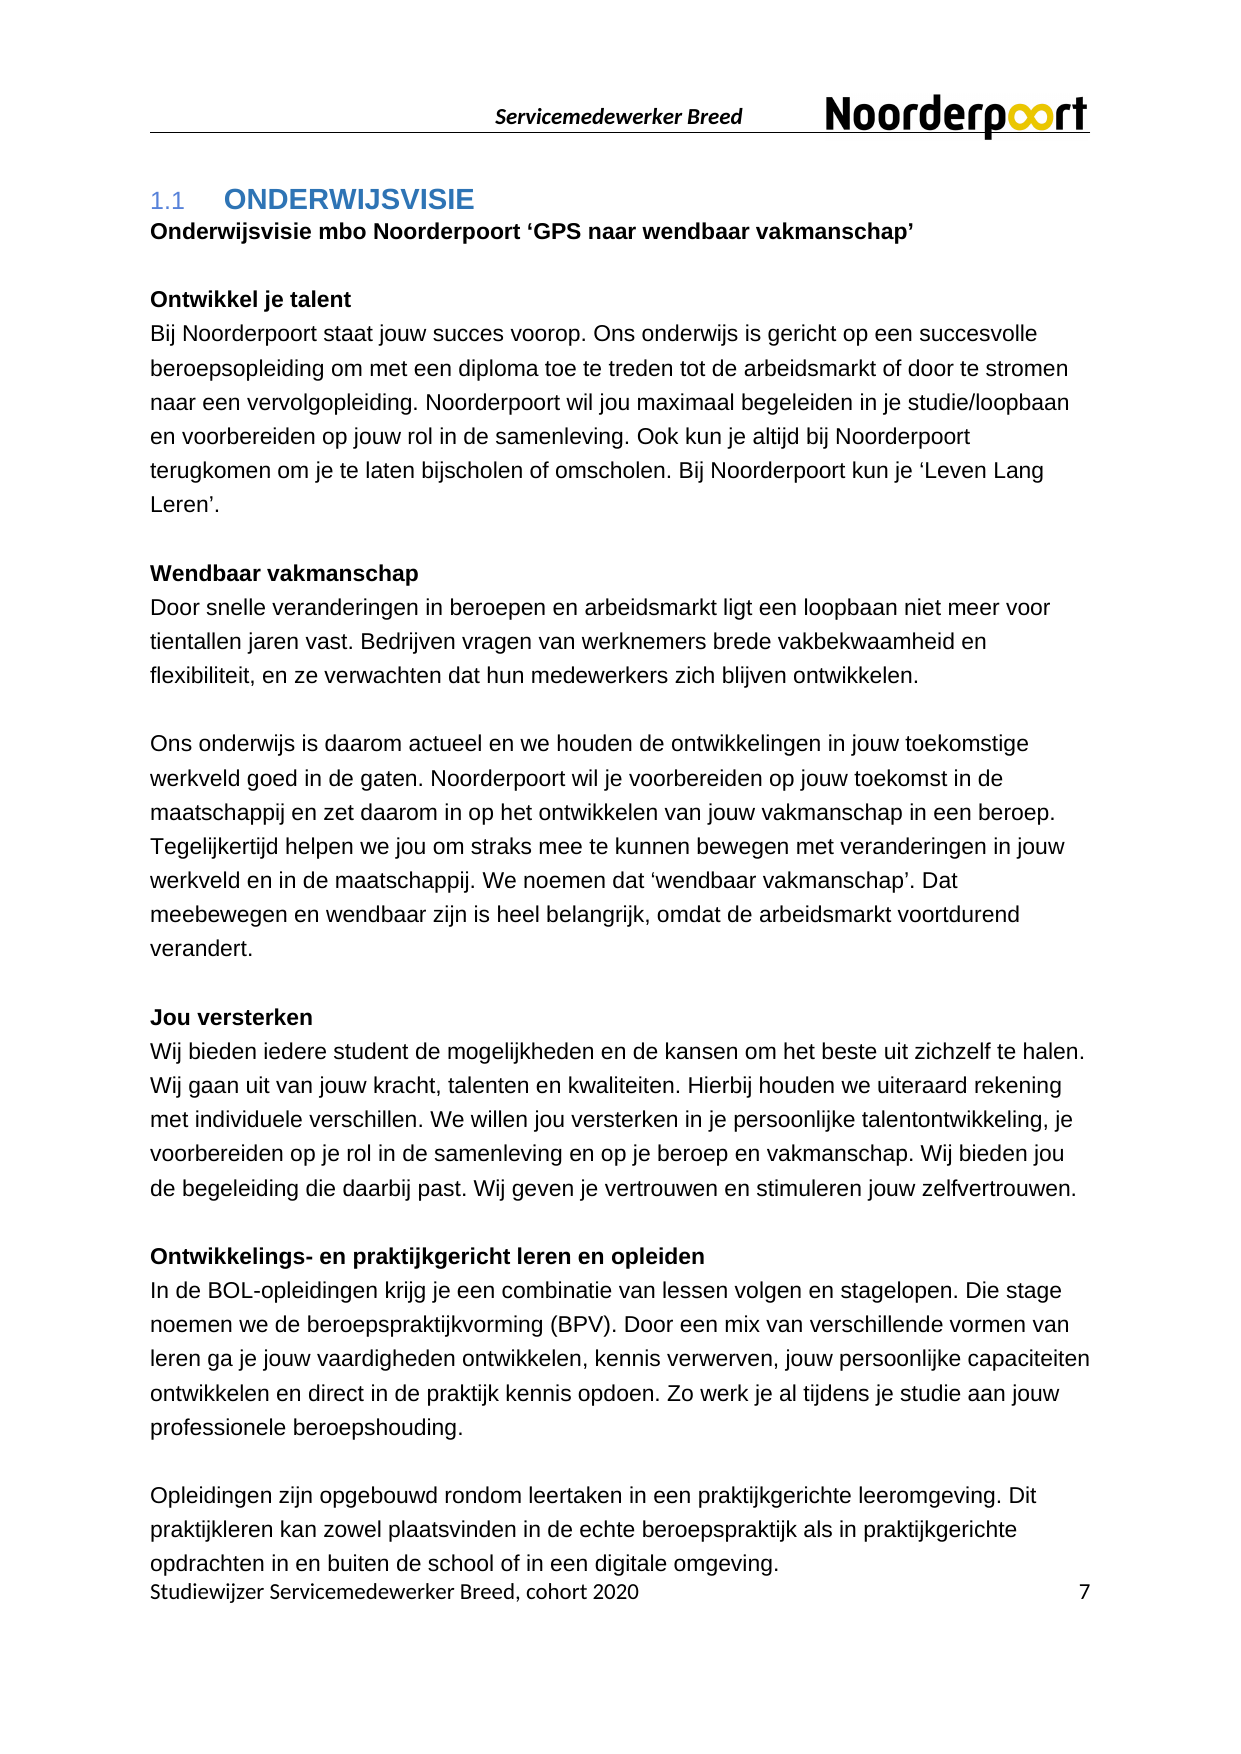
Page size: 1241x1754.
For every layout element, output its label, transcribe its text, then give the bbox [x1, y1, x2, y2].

text In de BOL-opleidingen krijg je een combinatie van lessen volgen en stagelopen. Die stage noemen we de beroepspraktijkvorming (BPV). Door een mix van verschillende vormen van leren ga je jouw vaardigheden ontwikkelen, kennis verwerven, jouw persoonlijke capaciteiten ontwikkelen en direct in de praktijk kennis opdoen. Zo werk je al tijdens je studie aan jouw professionele beroepshouding. [150, 1277, 1090, 1440]
text Ons onderwijs is daarom actueel en we houden de ontwikkelingen in jouw toekomstige werkveld goed in de gaten. Noorderpoort wil je voorbereiden op jouw toekomst in de maatschappij en zet daarom in op het ontwikkelen van jouw vakmanschap in een beroep. Tegelijkertijd helpen we jou om straks mee te kunnen bewegen met veranderingen in jouw werkveld en in de maatschappij. We noemen dat ‘wendbaar vakmanschap’. Dat meebewegen en wendbaar zijn is heel belangrijk, omdat de arbeidsmarkt voortdurend verandert. [150, 730, 1090, 962]
text Door snelle veranderingen in beroepen en arbeidsmarkt ligt een loopbaan niet meer voor tientallen jaren vast. Bedrijven vragen van werknemers brede vakbekwaamheid en flexibiliteit, en ze verwachten dat hun medewerkers zich blijven ontwikkelen. [150, 594, 1090, 688]
text Ontwikkelings- en praktijkgericht leren en opleiden [150, 1243, 1090, 1269]
text Wij bieden iedere student de mogelijkheden en de kansen om het beste uit zichzelf te halen. Wij gaan uit van jouw kracht, talenten en kwaliteiten. Hierbij houden we uiteraard rekening met individuele verschillen. We willen jou versterken in je persoonlijke talentontwikkeling, je voorbereiden op je rol in de samenleving en op je beroep en vakmanschap. Wij bieden jou de begeleiding die daarbij past. Wij geven je vertrouwen en stimuleren jouw zelfvertrouwen. [150, 1038, 1090, 1201]
text Opleidingen zijn opgebouwd rondom leertaken in een praktijkgerichte leeromgeving. Dit praktijkleren kan zowel plaatsvinden in de echte beroepspraktijk als in praktijkgerichte opdrachten in en buiten de school of in een digitale omgeving. [150, 1482, 1090, 1577]
text Jou versterken [150, 1004, 1090, 1030]
text Ontwikkel je talent [150, 286, 1090, 313]
picture [825, 133, 1088, 141]
text Wendbaar vakmanschap [150, 559, 1090, 586]
text Onderwijsvisie mbo Noorderpoort ‘GPS naar wendbaar vakmanschap’ [150, 218, 1090, 244]
text Bij Noorderpoort staat jouw succes voorop. Ons onderwijs is gericht op een succesvolle beroepsopleiding om met een diploma toe te treden tot de arbeidsmarkt of door te stromen naar een vervolgopleiding. Noorderpoort wil jou maximaal begeleiden in je studie/loopbaan en voorbereiden op jouw rol in de samenleving. Ook kun je altijd bij Noorderpoort terugkomen om je te laten bijscholen of omscholen. Bij Noorderpoort kun je ‘Leven Lang Leren’. [150, 320, 1090, 518]
picture [825, 93, 1088, 132]
subtitle 1.1 ONDERWIJSVISIE [150, 182, 1090, 215]
